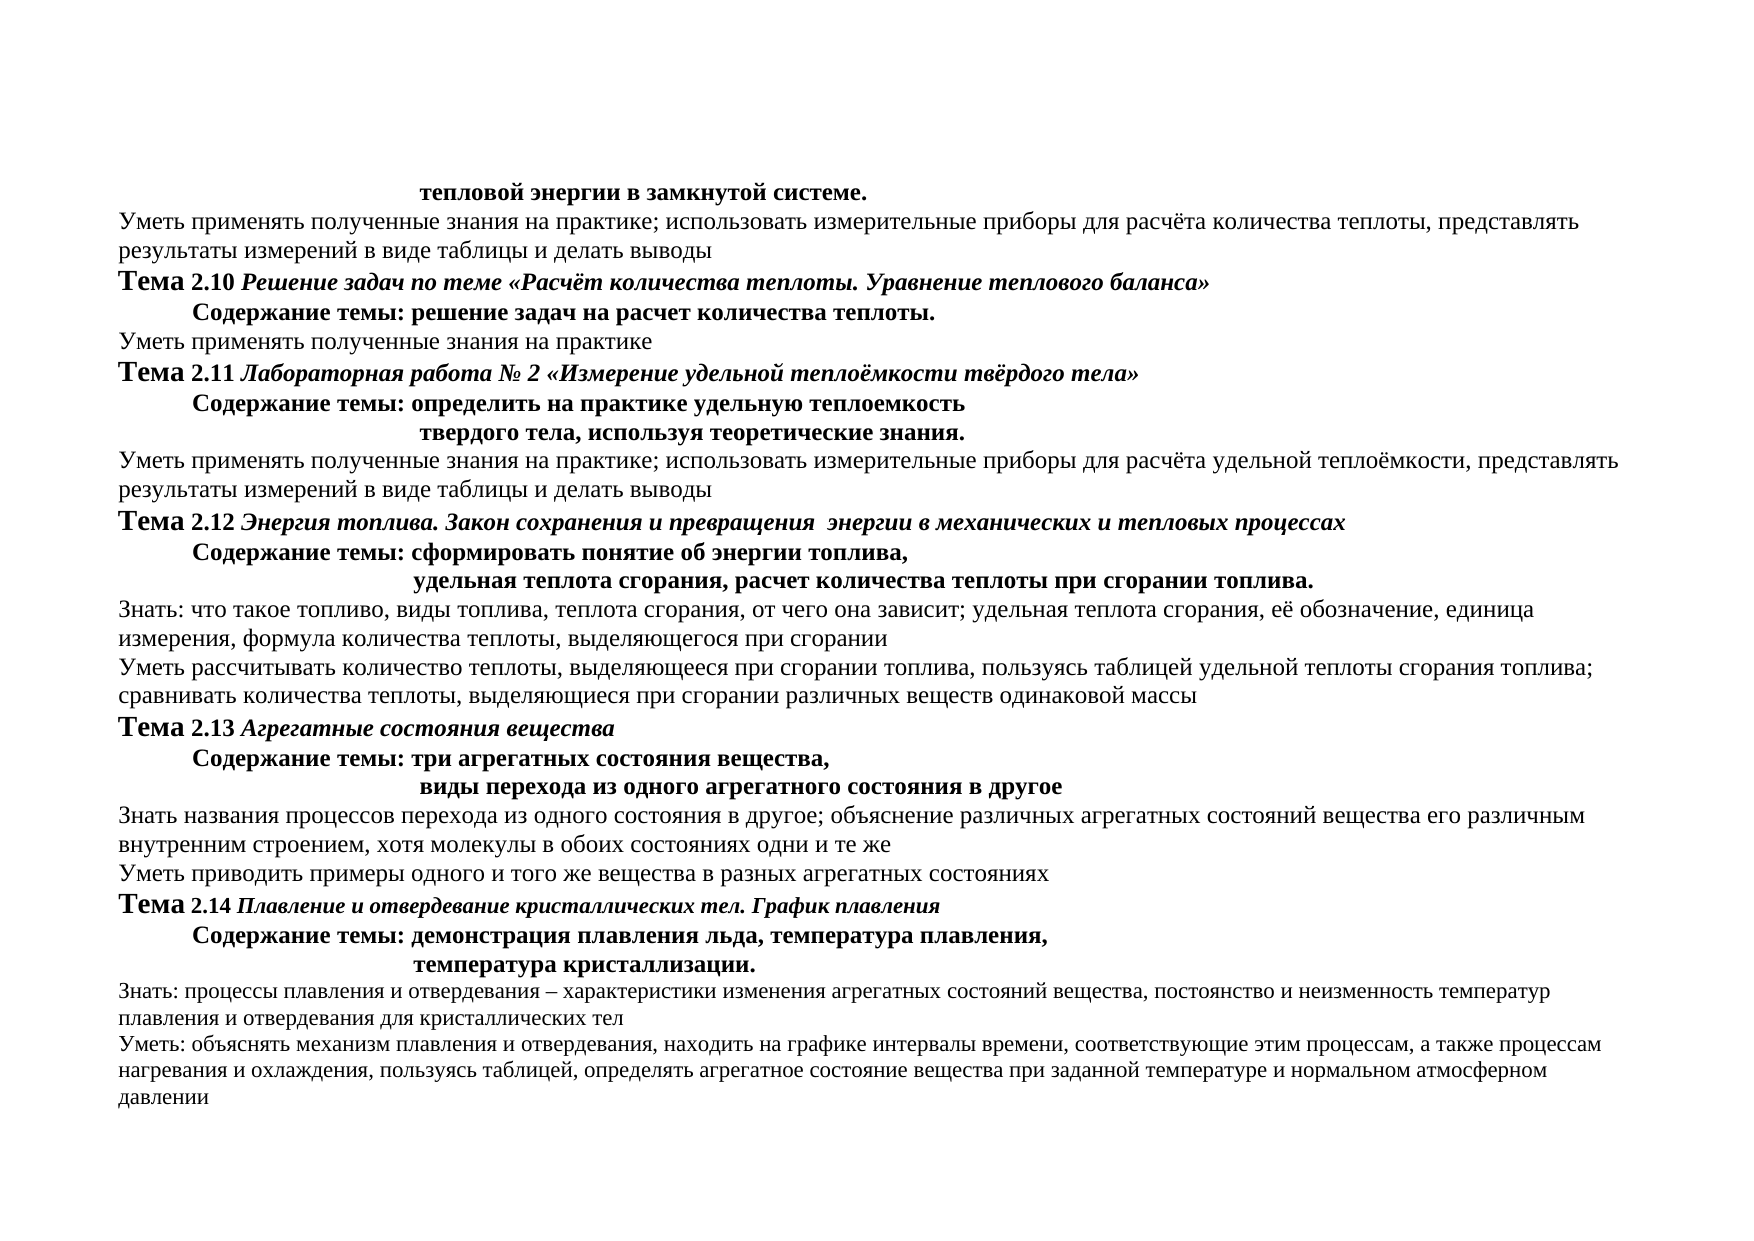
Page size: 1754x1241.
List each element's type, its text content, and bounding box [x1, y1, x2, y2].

text удельная теплота сгорания, расчет количества теплоты при сгорании топлива. [118, 565, 1636, 594]
text Уметь применять полученные знания на практике [118, 326, 1636, 354]
text Уметь приводить примеры одного и того же вещества в разных агрегатных состояниях [118, 858, 1636, 886]
text Знать названия процессов перехода из одного состояния в другое; объяснение различных агрегатных состояний вещества его различным внутренним строением, хотя молекулы в обоих состояниях одни и те же [118, 800, 1636, 858]
text Уметь: объяснять механизм плавления и отвердевания, находить на графике интервалы времени, соответствующие этим процессам, а также процессам нагревания и охлаждения, пользуясь таблицей, определять агрегатное состояние вещества при заданной температуре и нормальном атмосферном давлении [118, 1030, 1636, 1109]
text тепловой энергии в замкнутой системе. [118, 177, 1636, 206]
text Тема 2.13 Агрегатные состояния вещества [118, 709, 1636, 743]
text Уметь применять полученные знания на практике; использовать измерительные приборы для расчёта удельной теплоёмкости, представлять результаты измерений в виде таблицы и делать выводы [118, 446, 1636, 503]
text Содержание темы: три агрегатных состояния вещества, [118, 743, 1636, 771]
text Содержание темы: решение задач на расчет количества теплоты. [118, 297, 1636, 326]
text Содержание темы: демонстрация плавления льда, температура плавления, [118, 920, 1636, 949]
text Знать: что такое топливо, виды топлива, теплота сгорания, от чего она зависит; удельная теплота сгорания, её обозначение, единица измерения, формула количества теплоты, выделяющегося при сгорании [118, 594, 1636, 652]
text твердого тела, используя теоретические знания. [118, 417, 1636, 446]
text Тема 2.11 Лабораторная работа № 2 «Измерение удельной теплоёмкости твёрдого тела» [118, 354, 1636, 388]
text виды перехода из одного агрегатного состояния в другое [118, 771, 1636, 800]
text Уметь применять полученные знания на практике; использовать измерительные приборы для расчёта количества теплоты, представлять результаты измерений в виде таблицы и делать выводы [118, 206, 1636, 263]
text Знать: процессы плавления и отвердевания – характеристики изменения агрегатных состояний вещества, постоянство и неизменность температур плавления и отвердевания для кристаллических тел [118, 977, 1636, 1030]
text Тема 2.14 Плавление и отвердевание кристаллических тел. График плавления [118, 886, 1636, 920]
text Содержание темы: определить на практике удельную теплоемкость [118, 388, 1636, 417]
text температура кристаллизации. [118, 949, 1636, 977]
text Содержание темы: сформировать понятие об энергии топлива, [118, 537, 1636, 565]
text Тема 2.10 Решение задач по теме «Расчёт количества теплоты. Уравнение теплового баланса» [118, 263, 1636, 297]
text Уметь рассчитывать количество теплоты, выделяющееся при сгорании топлива, пользуясь таблицей удельной теплоты сгорания топлива; сравнивать количества теплоты, выделяющиеся при сгорании различных веществ одинаковой массы [118, 652, 1636, 709]
text Тема 2.12 Энергия топлива. Закон сохранения и превращения энергии в механических и тепловых процессах [118, 503, 1636, 537]
